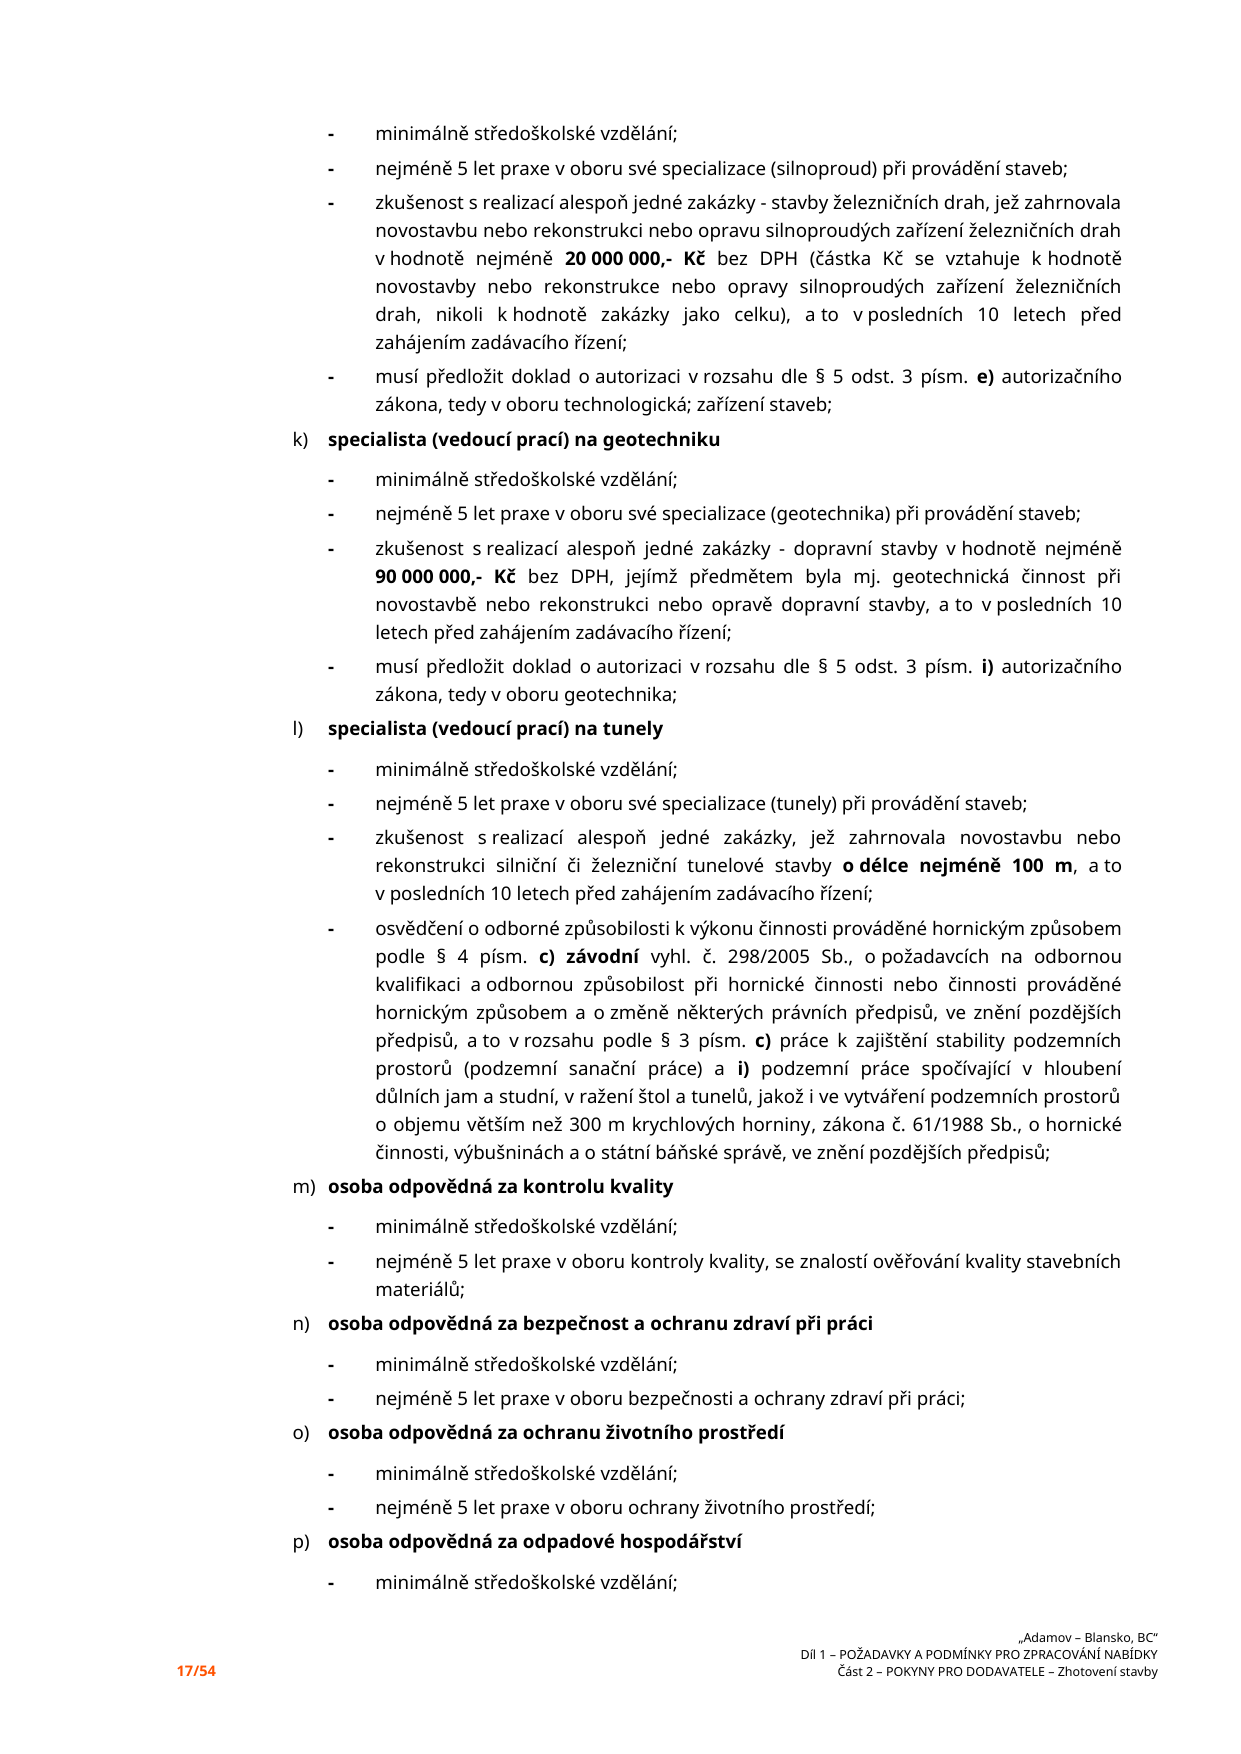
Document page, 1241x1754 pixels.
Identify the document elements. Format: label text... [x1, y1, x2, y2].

text nejméně 5 let praxe v oboru ochrany životního prostředí; [328, 1494, 1122, 1520]
text nejméně 5 let praxe v oboru kontroly kvality, se znalostí ověřování kvality stavebních materiálů; [328, 1248, 1122, 1302]
text minimálně středoškolské vzdělání; [328, 1351, 1122, 1376]
text minimálně středoškolské vzdělání; [328, 121, 1122, 146]
text specialista (vedoucí prací) na geotechniku [292, 426, 1122, 451]
text musí předložit doklad o autorizaci v rozsahu dle § 5 odst. 3 písm. e) autorizačního zákona, tedy v oboru technologická; zařízení staveb; [328, 363, 1122, 417]
text minimálně středoškolské vzdělání; [328, 1214, 1122, 1239]
text osoba odpovědná za odpadové hospodářství [292, 1528, 1122, 1554]
text osoba odpovědná za ochranu životního prostředí [292, 1419, 1122, 1445]
text specialista (vedoucí prací) na tunely [292, 716, 1122, 741]
text musí předložit doklad o autorizaci v rozsahu dle § 5 odst. 3 písm. i) autorizačního zákona, tedy v oboru geotechnika; [328, 653, 1122, 707]
text zkušenost s realizací alespoň jedné zakázky - dopravní stavby v hodnotě nejméně 90 000 000,- Kč bez DPH, jejímž předmětem byla mj. geotechnická činnost při novostavbě nebo rekonstrukci nebo opravě dopravní stavby, a to v posledních 10 letech před zahájením zadávacího řízení; [328, 535, 1122, 644]
text nejméně 5 let praxe v oboru své specializace (tunely) při provádění staveb; [328, 790, 1122, 816]
text zkušenost s realizací alespoň jedné zakázky - stavby železničních drah, jež zahrnovala novostavbu nebo rekonstrukci nebo opravu silnoproudých zařízení železničních drah v hodnotě nejméně 20 000 000,- Kč bez DPH (částka Kč se vztahuje k hodnotě novostavby nebo rekonstrukce nebo opravy silnoproudých zařízení železničních drah, nikoli k hodnotě zakázky jako celku), a to v posledních 10 letech před zahájením zadávacího řízení; [328, 189, 1122, 355]
text osvědčení o odborné způsobilosti k výkonu činnosti prováděné hornickým způsobem podle § 4 písm. c) závodní vyhl. č. 298/2005 Sb., o požadavcích na odbornou kvalifikaci a odbornou způsobilost při hornické činnosti nebo činnosti prováděné hornickým způsobem a o změně některých právních předpisů, ve znění pozdějších předpisů, a to v rozsahu podle § 3 písm. c) práce k zajištění stability podzemních prostorů (podzemní sanační práce) a i) podzemní práce spočívající v hloubení důlních jam a studní, v ražení štol a tunelů, jakož i ve vytváření podzemních prostorů o objemu větším než 300 m krychlových horniny, zákona č. 61/1988 Sb., o hornické činnosti, výbušninách a o státní báňské správě, ve znění pozdějších předpisů; [328, 915, 1122, 1164]
text osoba odpovědná za kontrolu kvality [292, 1173, 1122, 1199]
text nejméně 5 let praxe v oboru bezpečnosti a ochrany zdraví při práci; [328, 1385, 1122, 1411]
text minimálně středoškolské vzdělání; [328, 1569, 1122, 1594]
text minimálně středoškolské vzdělání; [328, 466, 1122, 492]
text osoba odpovědná za bezpečnost a ochranu zdraví při práci [292, 1310, 1122, 1336]
text minimálně středoškolské vzdělání; [328, 1460, 1122, 1486]
text zkušenost s realizací alespoň jedné zakázky, jež zahrnovala novostavbu nebo rekonstrukci silniční či železniční tunelové stavby o délce nejméně 100 m, a to v posledních 10 letech před zahájením zadávacího řízení; [328, 824, 1122, 906]
text minimálně středoškolské vzdělání; [328, 756, 1122, 782]
text nejméně 5 let praxe v oboru své specializace (silnoproud) při provádění staveb; [328, 155, 1122, 180]
text nejméně 5 let praxe v oboru své specializace (geotechnika) při provádění staveb; [328, 501, 1122, 526]
